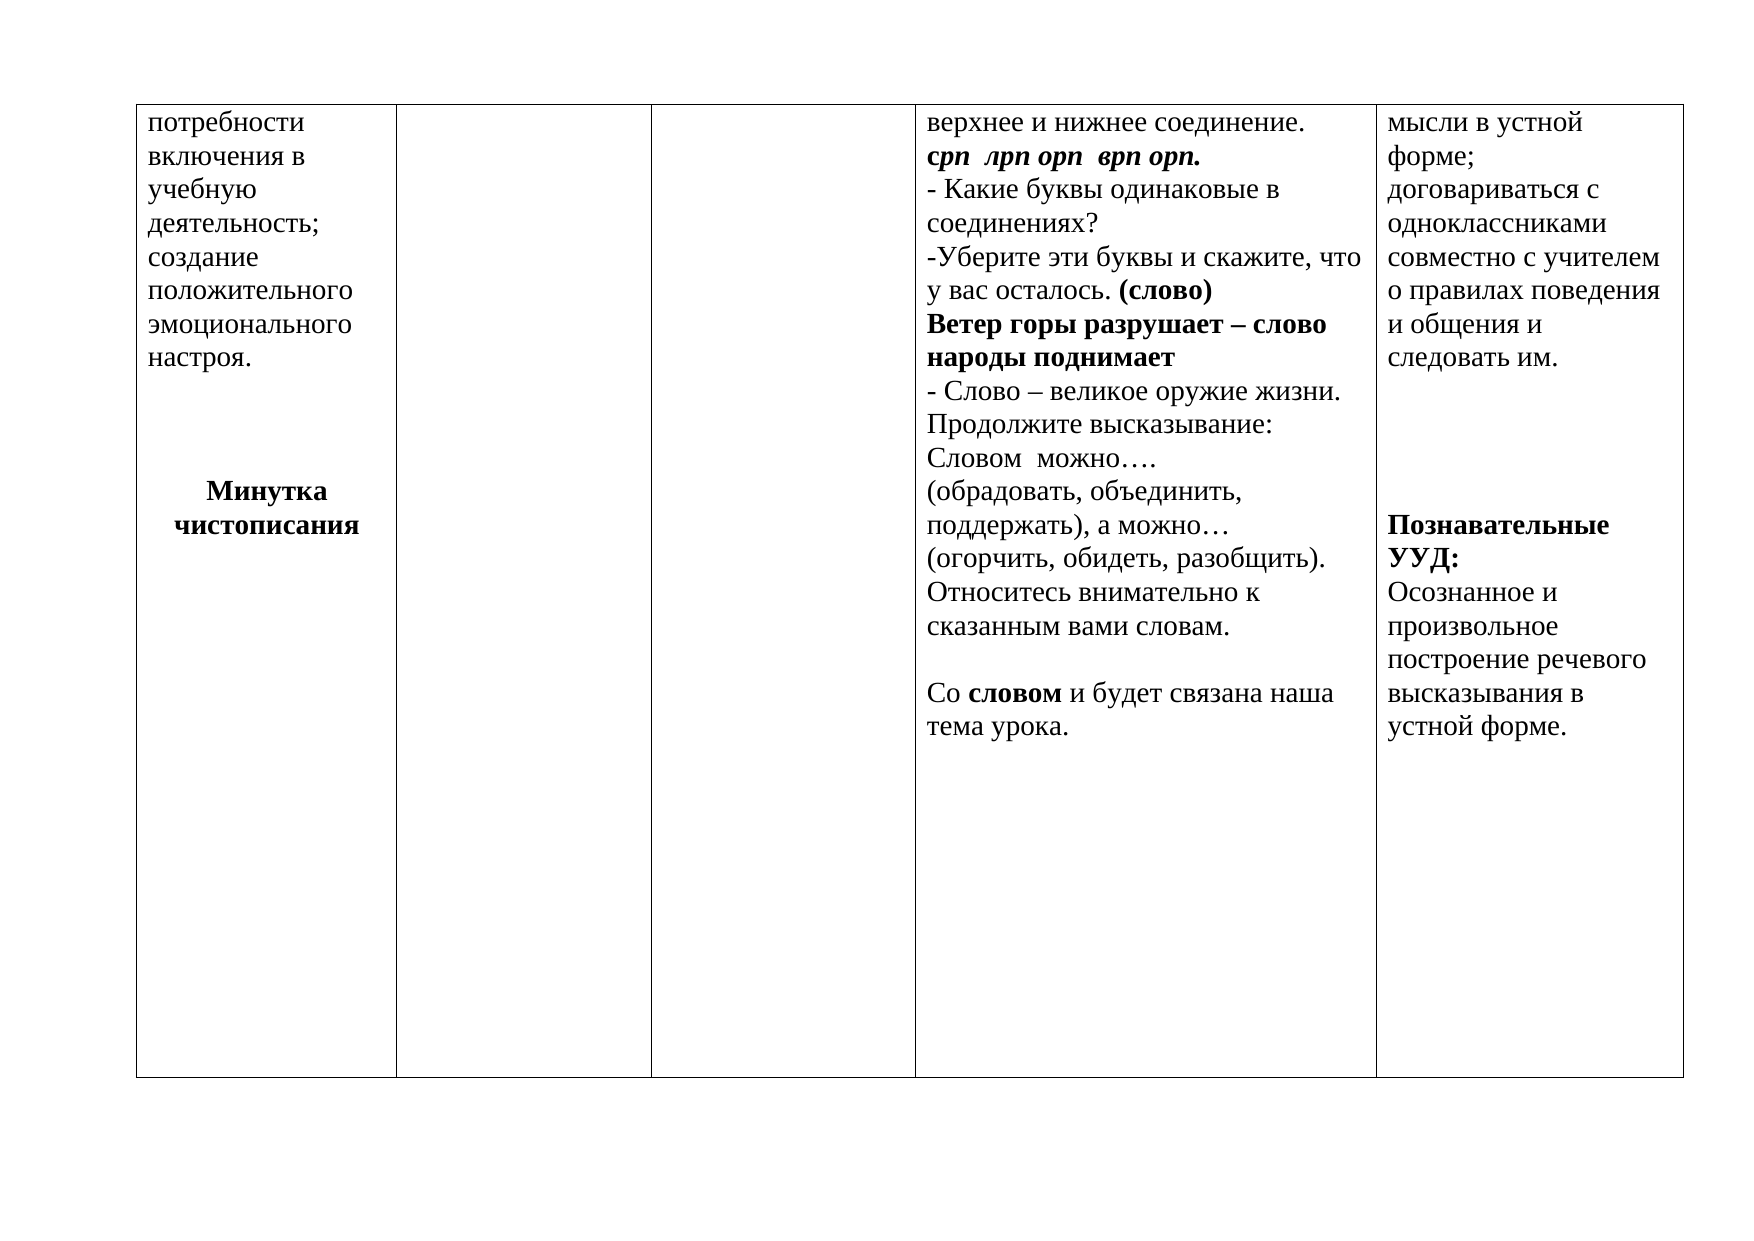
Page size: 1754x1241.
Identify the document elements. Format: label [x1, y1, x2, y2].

table_cell [652, 105, 915, 1077]
table_cell [397, 105, 651, 1077]
table_cell [916, 105, 1376, 1077]
table_cell [137, 105, 396, 1077]
table_cell [1377, 105, 1683, 1077]
